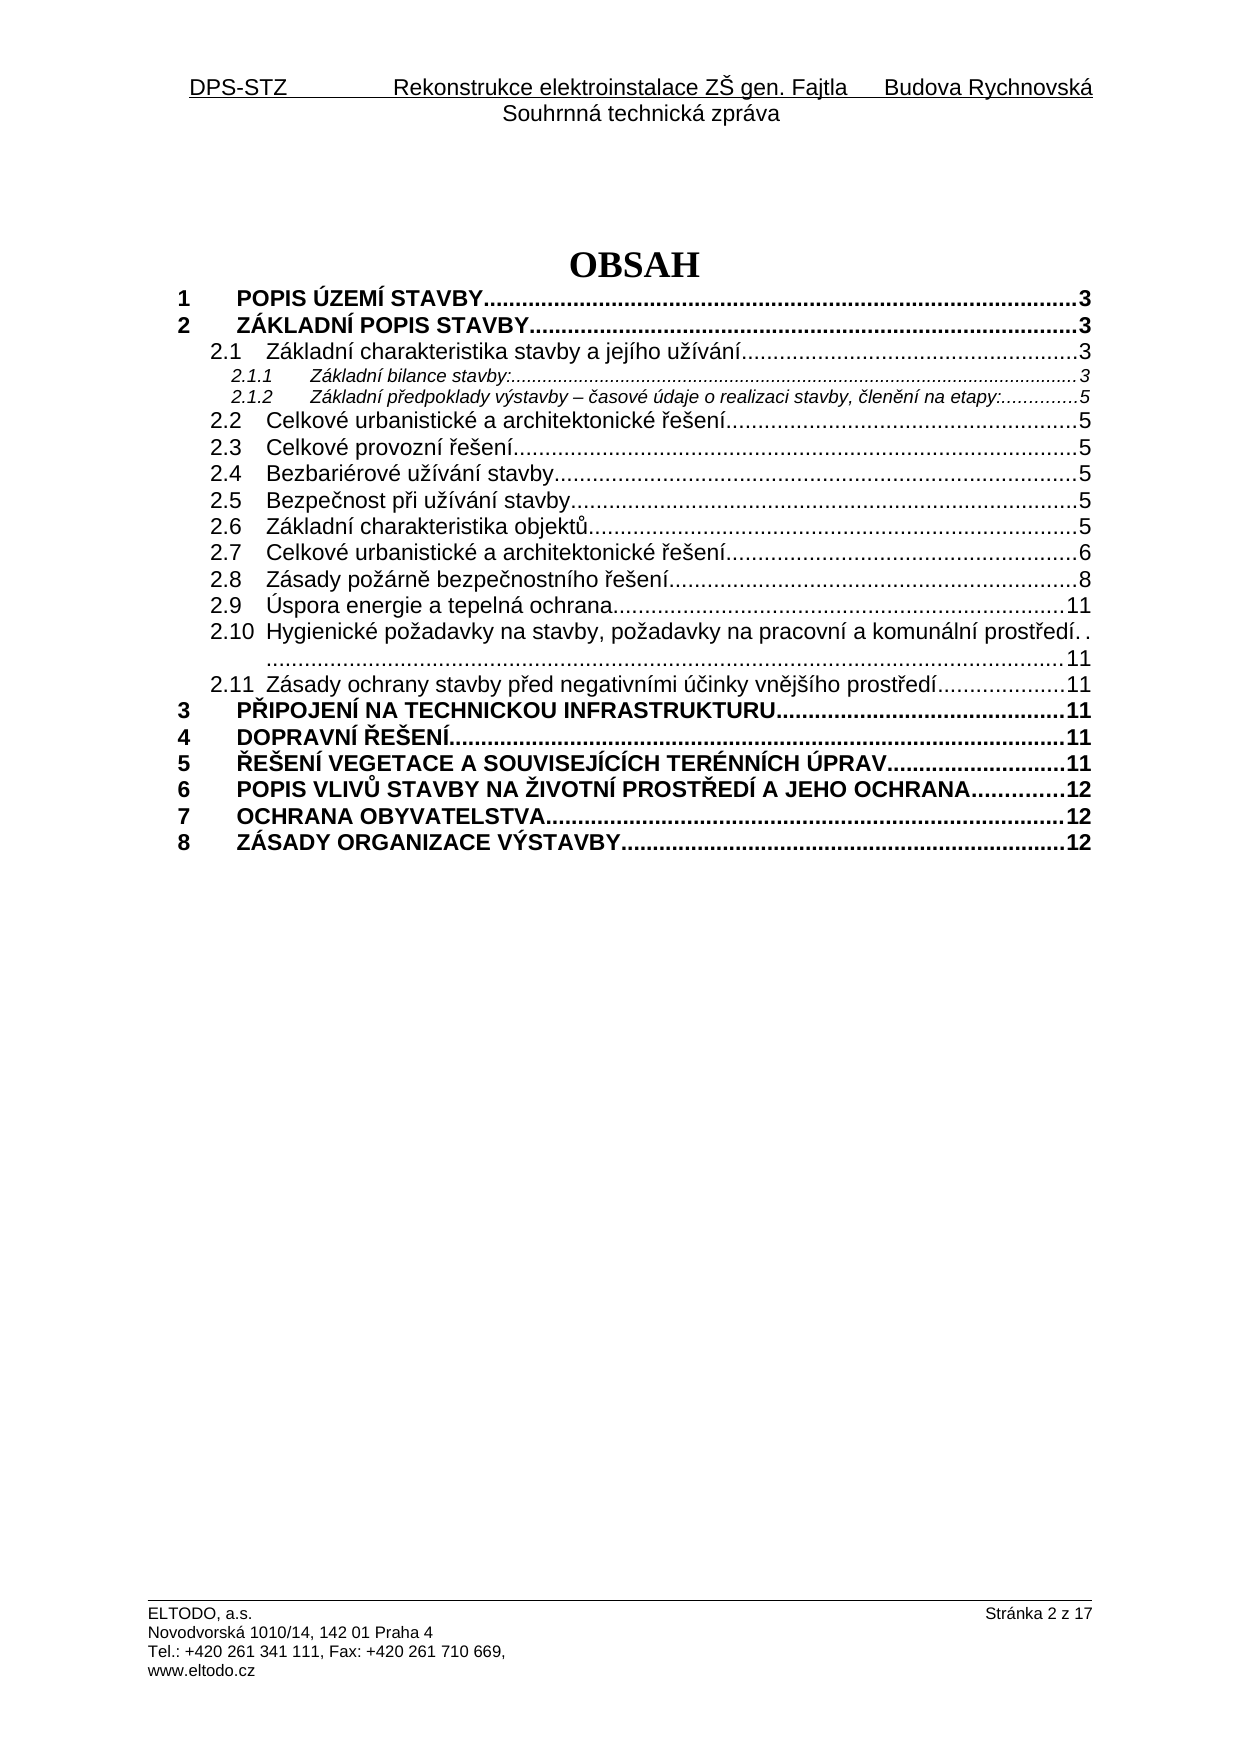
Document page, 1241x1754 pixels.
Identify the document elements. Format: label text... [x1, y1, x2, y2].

text 2 ZÁKLADNÍ POPIS STAVBY 3 [148, 312, 1092, 338]
text 2.1 Základní charakteristika stavby a jejího užívání 3 [168, 338, 1092, 364]
text 2.10 Hygienické požadavky na stavby, požadavky na pracovní a komunální prostředí 11 [168, 618, 1092, 671]
text 4 DOPRAVNÍ ŘEŠENÍ 11 [148, 724, 1092, 750]
text 5 ŘEŠENÍ VEGETACE A SOUVISEJÍCÍCH TERÉNNÍCH ÚPRAV 11 [148, 750, 1092, 776]
text 3 PŘIPOJENÍ NA TECHNICKOU INFRASTRUKTURU 11 [148, 697, 1092, 724]
text 1 POPIS ÚZEMÍ STAVBY 3 [148, 285, 1092, 312]
text 2.3 Celkové provozní řešení 5 [168, 434, 1092, 460]
text 2.2 Celkové urbanistické a architektonické řešení 5 [168, 407, 1092, 434]
text 2.7 Celkové urbanistické a architektonické řešení 6 [168, 539, 1092, 566]
text 2.1.2 Základní předpoklady výstavby – časové údaje o realizaci stavby, členění na etapy: 5 [190, 386, 1092, 407]
text 2.8 Zásady požárně bezpečnostního řešení 8 [168, 566, 1092, 592]
text 8 ZÁSADY ORGANIZACE VÝSTAVBY 12 [148, 829, 1092, 856]
text 2.4 Bezbariérové užívání stavby 5 [168, 460, 1092, 487]
text 2.1.1 Základní bilance stavby: 3 [190, 364, 1092, 386]
text 6 POPIS VLIVŮ STAVBY NA ŽIVOTNÍ PROSTŘEDÍ A JEHO OCHRANA 12 [148, 776, 1092, 803]
text 2.6 Základní charakteristika objektů 5 [168, 513, 1092, 539]
text 7 OCHRANA OBYVATELSTVA 12 [148, 803, 1092, 829]
text 2.9 Úspora energie a tepelná ochrana 11 [168, 592, 1092, 618]
text OBSAH [148, 242, 1092, 285]
text 2.11 Zásady ochrany stavby před negativními účinky vnějšího prostředí 11 [168, 671, 1092, 697]
text 2.5 Bezpečnost při užívání stavby 5 [168, 487, 1092, 513]
